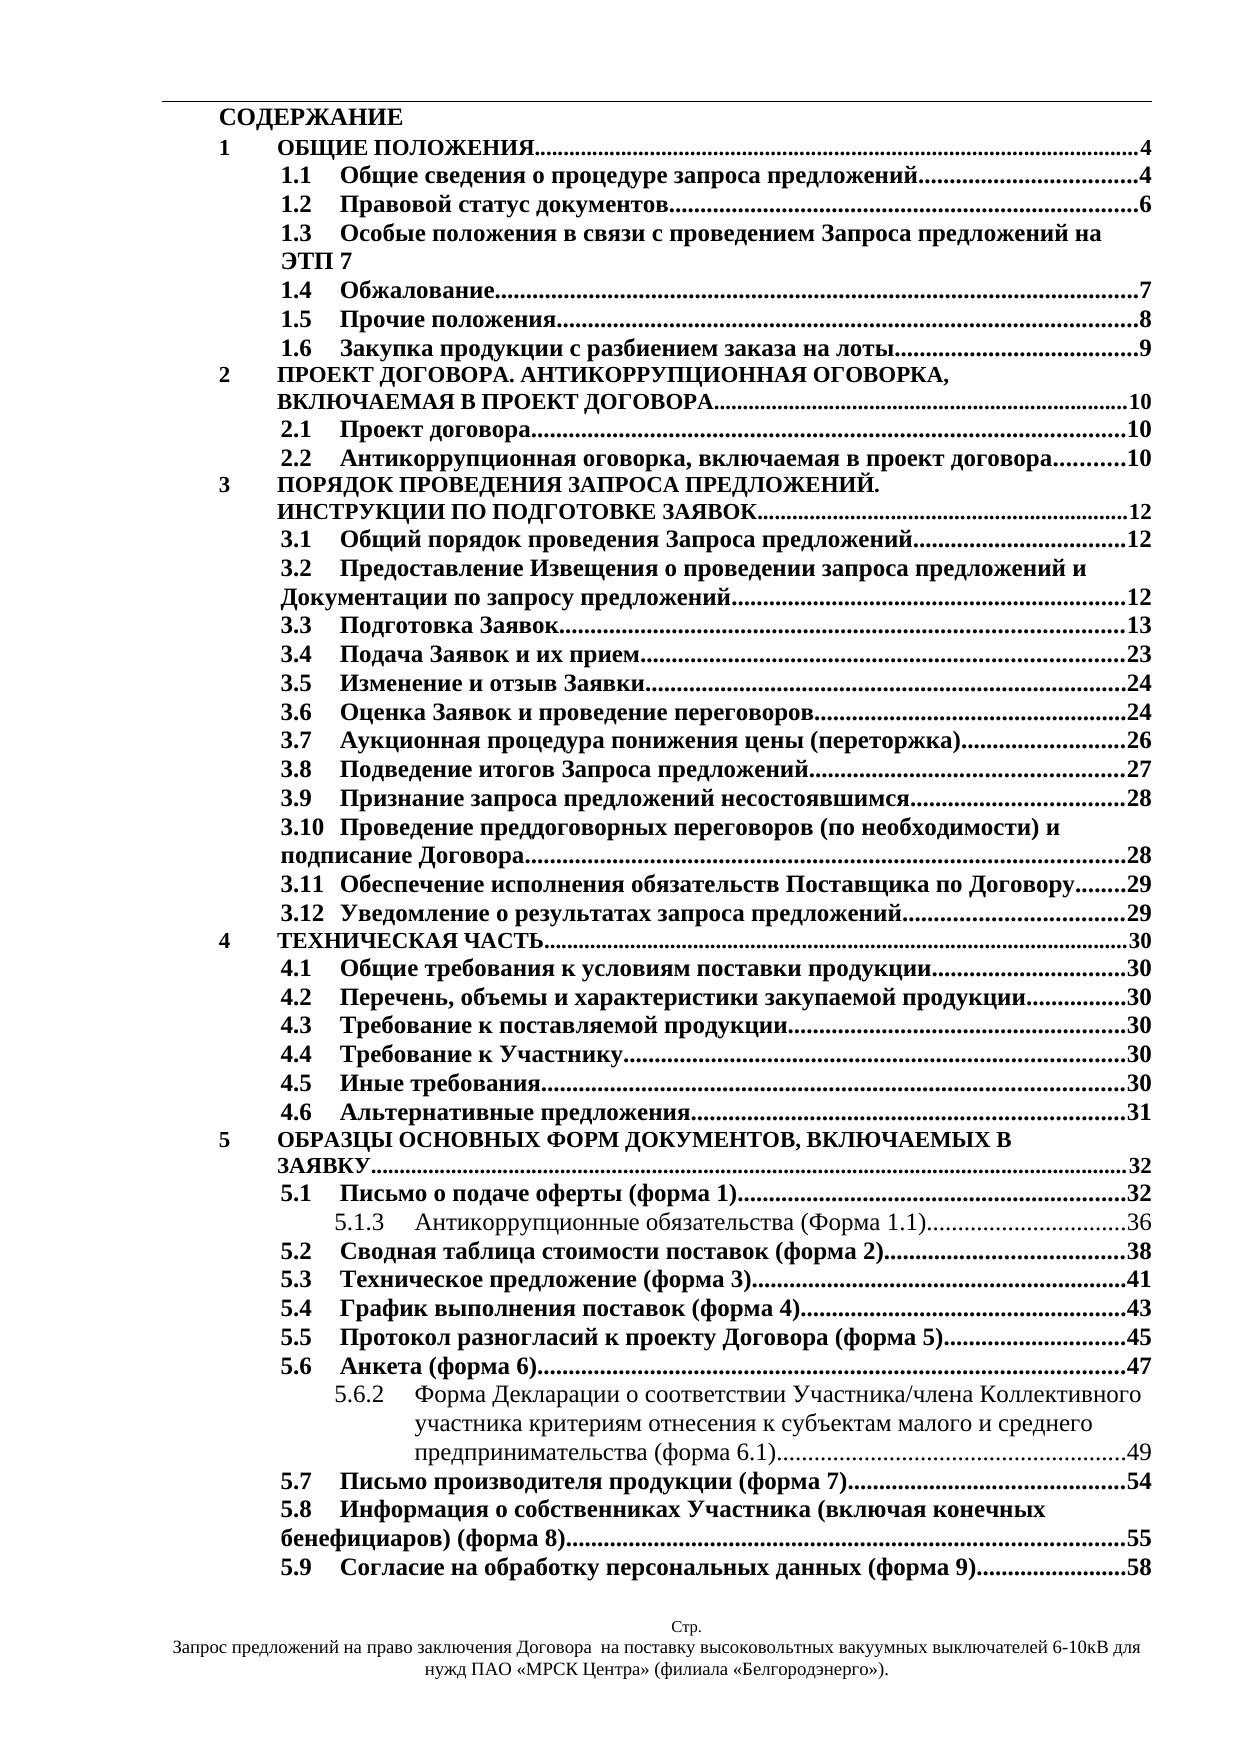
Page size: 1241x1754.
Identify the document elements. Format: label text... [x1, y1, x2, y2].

text 3.9 Признание запроса предложений несостоявшимся 28 [280, 783, 1133, 812]
text 3.11 Обеспечение исполнения обязательств Поставщика по Договору 29 [280, 869, 1133, 898]
text 5.3 Техническое предложение (форма 3) 41 [280, 1264, 1133, 1293]
text 5.1.3 Антикоррупционные обязательства (Форма 1.1). 36 [334, 1207, 1144, 1236]
text 3.2 Предоставление Извещения о проведении запроса предложений и Документации по запросу предложений 12 [280, 553, 1133, 611]
text 2.2 Антикоррупционная оговорка, включаемая в проект договора 10 [280, 443, 1133, 472]
text 3.8 Подведение итогов Запроса предложений 27 [280, 754, 1133, 783]
text 4.5 Иные требования 30 [280, 1068, 1133, 1097]
text 5.8 Информация о собственниках Участника (включая конечных бенефициаров) (форма 8) 55 [280, 1494, 1133, 1552]
text 4.1 Общие требования к условиям поставки продукции 30 [280, 953, 1133, 982]
text 3 Порядок проведения Запроса предложений. Инструкции по подготовке Заявок 12 [218, 472, 1033, 524]
text 4.3 Требование к поставляемой продукции 30 [280, 1011, 1133, 1039]
text 3.6 Оценка Заявок и проведение переговоров 24 [280, 697, 1133, 726]
text 5.5 Протокол разногласий к проекту Договора (форма 5) 45 [280, 1322, 1133, 1351]
text 5.1 Письмо о подаче оферты (форма 1) 32 [280, 1178, 1133, 1207]
text 3.12 Уведомление о результатах запроса предложений 29 [280, 898, 1133, 927]
text 5.2 Сводная таблица стоимости поставок (форма 2) 38 [280, 1236, 1133, 1264]
text 4 Техническая часть 30 [218, 927, 1033, 953]
text 2 Проект Договора. Антикоррупционная оговорка, включаемая в проект договора 10 [218, 361, 1033, 414]
text 2.1 Проект договора 10 [280, 414, 1133, 443]
text 1 Общие положения 4 [218, 134, 1033, 160]
text 5 Образцы основных форм документов, включаемых в Заявку 32 [218, 1126, 1033, 1178]
text 4.2 Перечень, объемы и характеристики закупаемой продукции 30 [280, 982, 1133, 1011]
text 5.9 Согласие на обработку персональных данных (форма 9) 58 [280, 1552, 1133, 1581]
text 1.3 Особые положения в связи с проведением Запроса предложений на ЭТП 7 [280, 218, 1133, 275]
text СОДЕРЖАНИЕ [218, 102, 938, 131]
text 3.5 Изменение и отзыв Заявки 24 [280, 668, 1133, 697]
text 1.5 Прочие положения 8 [280, 304, 1133, 333]
text 3.1 Общий порядок проведения Запроса предложений 12 [280, 524, 1133, 553]
text 5.7 Письмо производителя продукции (форма 7) 54 [280, 1466, 1133, 1494]
text 5.4 График выполнения поставок (форма 4) 43 [280, 1293, 1133, 1322]
text 1.2 Правовой статус документов 6 [280, 189, 1133, 218]
text 4.4 Требование к Участнику. 30 [280, 1039, 1133, 1068]
text 3.4 Подача Заявок и их прием 23 [280, 639, 1133, 668]
text 1.1 Общие сведения о процедуре запроса предложений 4 [280, 160, 1133, 189]
text 3.7 Аукционная процедура понижения цены (переторжка) 26 [280, 726, 1133, 754]
text 1.4 Обжалование 7 [280, 275, 1133, 304]
text 3.3 Подготовка Заявок 13 [280, 611, 1133, 639]
text 3.10 Проведение преддоговорных переговоров (по необходимости) и подписание Договора 28 [280, 812, 1133, 869]
text 5.6.2 Форма Декларации о соответствии Участника/члена Коллективного участника критериям отнесения к субъектам малого и среднего предпринимательства (форма 6.1) 49 [334, 1379, 1144, 1466]
text 5.6 Анкета (форма 6) 47 [280, 1351, 1133, 1379]
text 4.6 Альтернативные предложения 31 [280, 1097, 1133, 1126]
text 1.6 Закупка продукции с разбиением заказа на лоты 9 [280, 333, 1133, 361]
